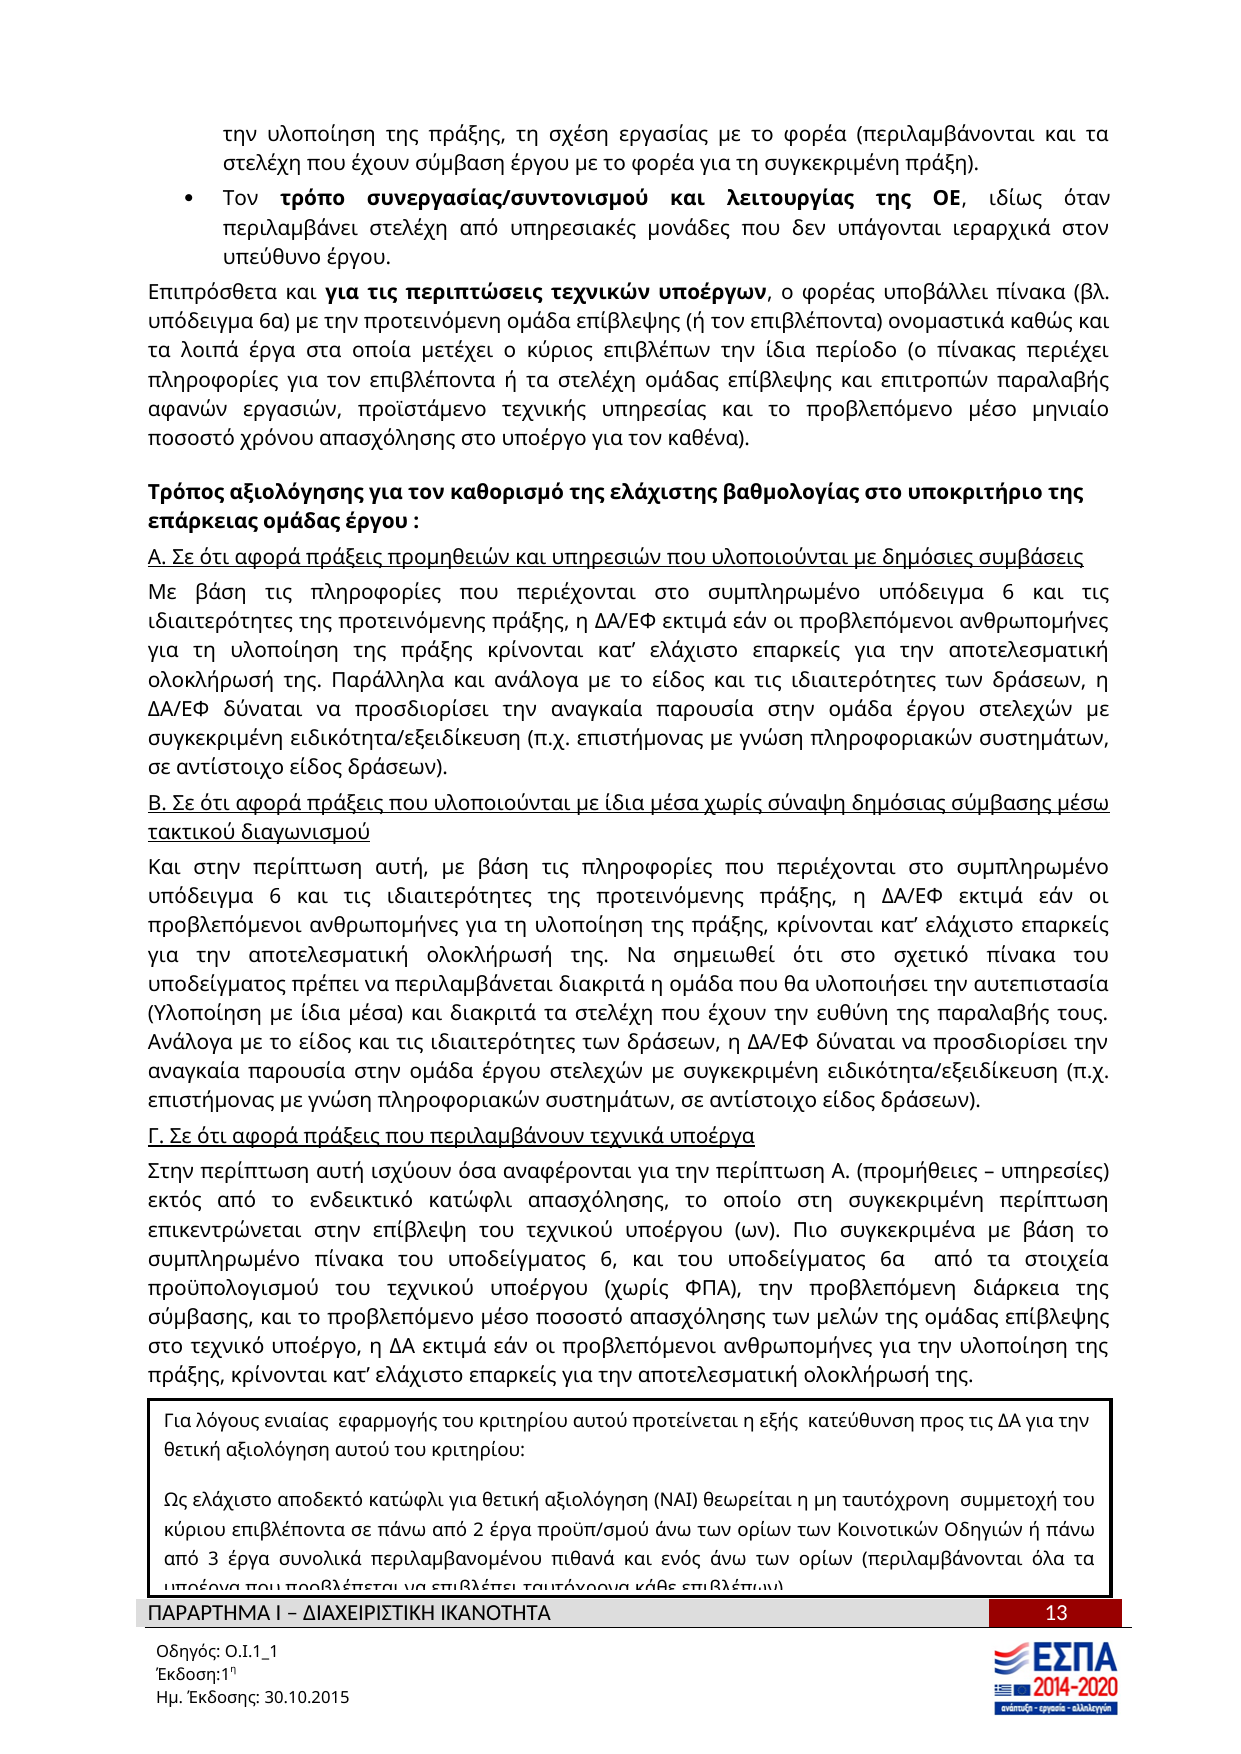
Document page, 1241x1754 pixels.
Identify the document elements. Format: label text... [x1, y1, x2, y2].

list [185, 118, 1110, 176]
picture [991, 1640, 1121, 1717]
text Β. Σε ότι αφορά πράξεις που υλοποιούνται με ίδια μέσα χωρίς σύναψη δημόσιας σύμβασης μέσω τακτικού διαγωνισμού [148, 787, 1110, 812]
text Τρόπος αξιολόγησης για τον καθορισμό της ελάχιστης βαθμολογίας στο υποκριτήριο της επάρκειας ομάδας έργου : [148, 476, 1110, 535]
text Επιπρόσθετα και για τις περιπτώσεις τεχνικών υποέργων, ο φορέας υποβάλλει πίνακα (βλ. υπόδειγμα 6α) με την προτεινόμενη ομάδα επίβλεψης (ή τον επιβλέποντα) ονομαστικά καθώς και τα λοιπά έργα στα οποία μετέχει ο κύριος επιβλέπων την ίδια περίοδο (ο πίνακας περιέχει πληροφορίες για τον επιβλέποντα ή τα στελέχη ομάδας επίβλεψης και επιτροπών παραλαβής αφανών εργασιών, προϊστάμενο τεχνικής υπηρεσίας και το προβλεπόμενο μέσο μηνιαίο ποσοστό χρόνου απασχόλησης στο υποέργο για τον καθένα). [148, 276, 1110, 451]
text Α. Σε ότι αφορά πράξεις προμηθειών και υπηρεσιών που υλοποιούνται με δημόσιες συμβάσεις [148, 541, 1110, 570]
text Στην περίπτωση αυτή ισχύουν όσα αναφέρονται για την περίπτωση Α. (προμήθειες – υπηρεσίες) εκτός από το ενδεικτικό κατώφλι απασχόλησης, το οποίο στη συγκεκριμένη περίπτωση επικεντρώνεται στην επίβλεψη του τεχνικού υποέργου (ων). Πιο συγκεκριμένα με βάση το συμπληρωμένο πίνακα του υποδείγματος 6, και του υποδείγματος 6α από τα στοιχεία προϋπολογισμού του τεχνικού υποέργου (χωρίς ΦΠΑ), την προβλεπόμενη διάρκεια της σύμβασης, και το προβλεπόμενο μέσο ποσοστό απασχόλησης των μελών της ομάδας επίβλεψης στο τεχνικό υποέργο, η ΔΑ εκτιμά εάν οι προβλεπόμενοι ανθρωπομήνες για την υλοποίηση της πράξης, κρίνονται κατ’ ελάχιστο επαρκείς για την αποτελεσματική ολοκλήρωσή της. [148, 1156, 1110, 1389]
text Β. Σε ότι αφορά πράξεις που υλοποιούνται με ίδια μέσα χωρίς σύναψη δημόσιας σύμβασης μέσω τακτικού διαγωνισμού [148, 813, 1110, 845]
text Και στην περίπτωση αυτή, με βάση τις πληροφορίες που περιέχονται στο συμπληρωμένο υπόδειγμα 6 και τις ιδιαιτερότητες της προτεινόμενης πράξης, η ΔΑ/ΕΦ εκτιμά εάν οι προβλεπόμενοι ανθρωπομήνες για τη υλοποίηση της πράξης, κρίνονται κατ’ ελάχιστο επαρκείς για την αποτελεσματική ολοκλήρωσή της. Να σημειωθεί ότι στο σχετικό πίνακα του υποδείγματος πρέπει να περιλαμβάνεται διακριτά η ομάδα που θα υλοποιήσει την αυτεπιστασία (Υλοποίηση με ίδια μέσα) και διακριτά τα στελέχη που έχουν την ευθύνη της παραλαβής τους. Ανάλογα με το είδος και τις ιδιαιτερότητες των δράσεων, η ΔΑ/ΕΦ δύναται να προσδιορίσει την αναγκαία παρουσία στην ομάδα έργου στελεχών με συγκεκριμένη ειδικότητα/εξειδίκευση (π.χ. επιστήμονας με γνώση πληροφοριακών συστημάτων, σε αντίστοιχο είδος δράσεων). [148, 851, 1110, 1114]
text Γ. Σε ότι αφορά πράξεις που περιλαμβάνουν τεχνικά υποέργα [148, 1120, 1110, 1149]
text Με βάση τις πληροφορίες που περιέχονται στο συμπληρωμένο υπόδειγμα 6 και τις ιδιαιτερότητες της προτεινόμενης πράξης, η ΔΑ/ΕΦ εκτιμά εάν οι προβλεπόμενοι ανθρωπομήνες για τη υλοποίηση της πράξης κρίνονται κατ’ ελάχιστο επαρκείς για την αποτελεσματική ολοκλήρωσή της. Παράλληλα και ανάλογα με το είδος και τις ιδιαιτερότητες των δράσεων, η ΔΑ/ΕΦ δύναται να προσδιορίσει την αναγκαία παρουσία στην ομάδα έργου στελεχών με συγκεκριμένη ειδικότητα/εξειδίκευση (π.χ. επιστήμονας με γνώση πληροφοριακών συστημάτων, σε αντίστοιχο είδος δράσεων). [148, 576, 1110, 781]
list Τον τρόπο συνεργασίας/συντονισμού και λειτουργίας της ΟΕ, ιδίως όταν περιλαμβάνει στελέχη από υπηρεσιακές μονάδες που δεν υπάγονται ιεραρχικά στον υπεύθυνο έργου. [185, 183, 1110, 270]
